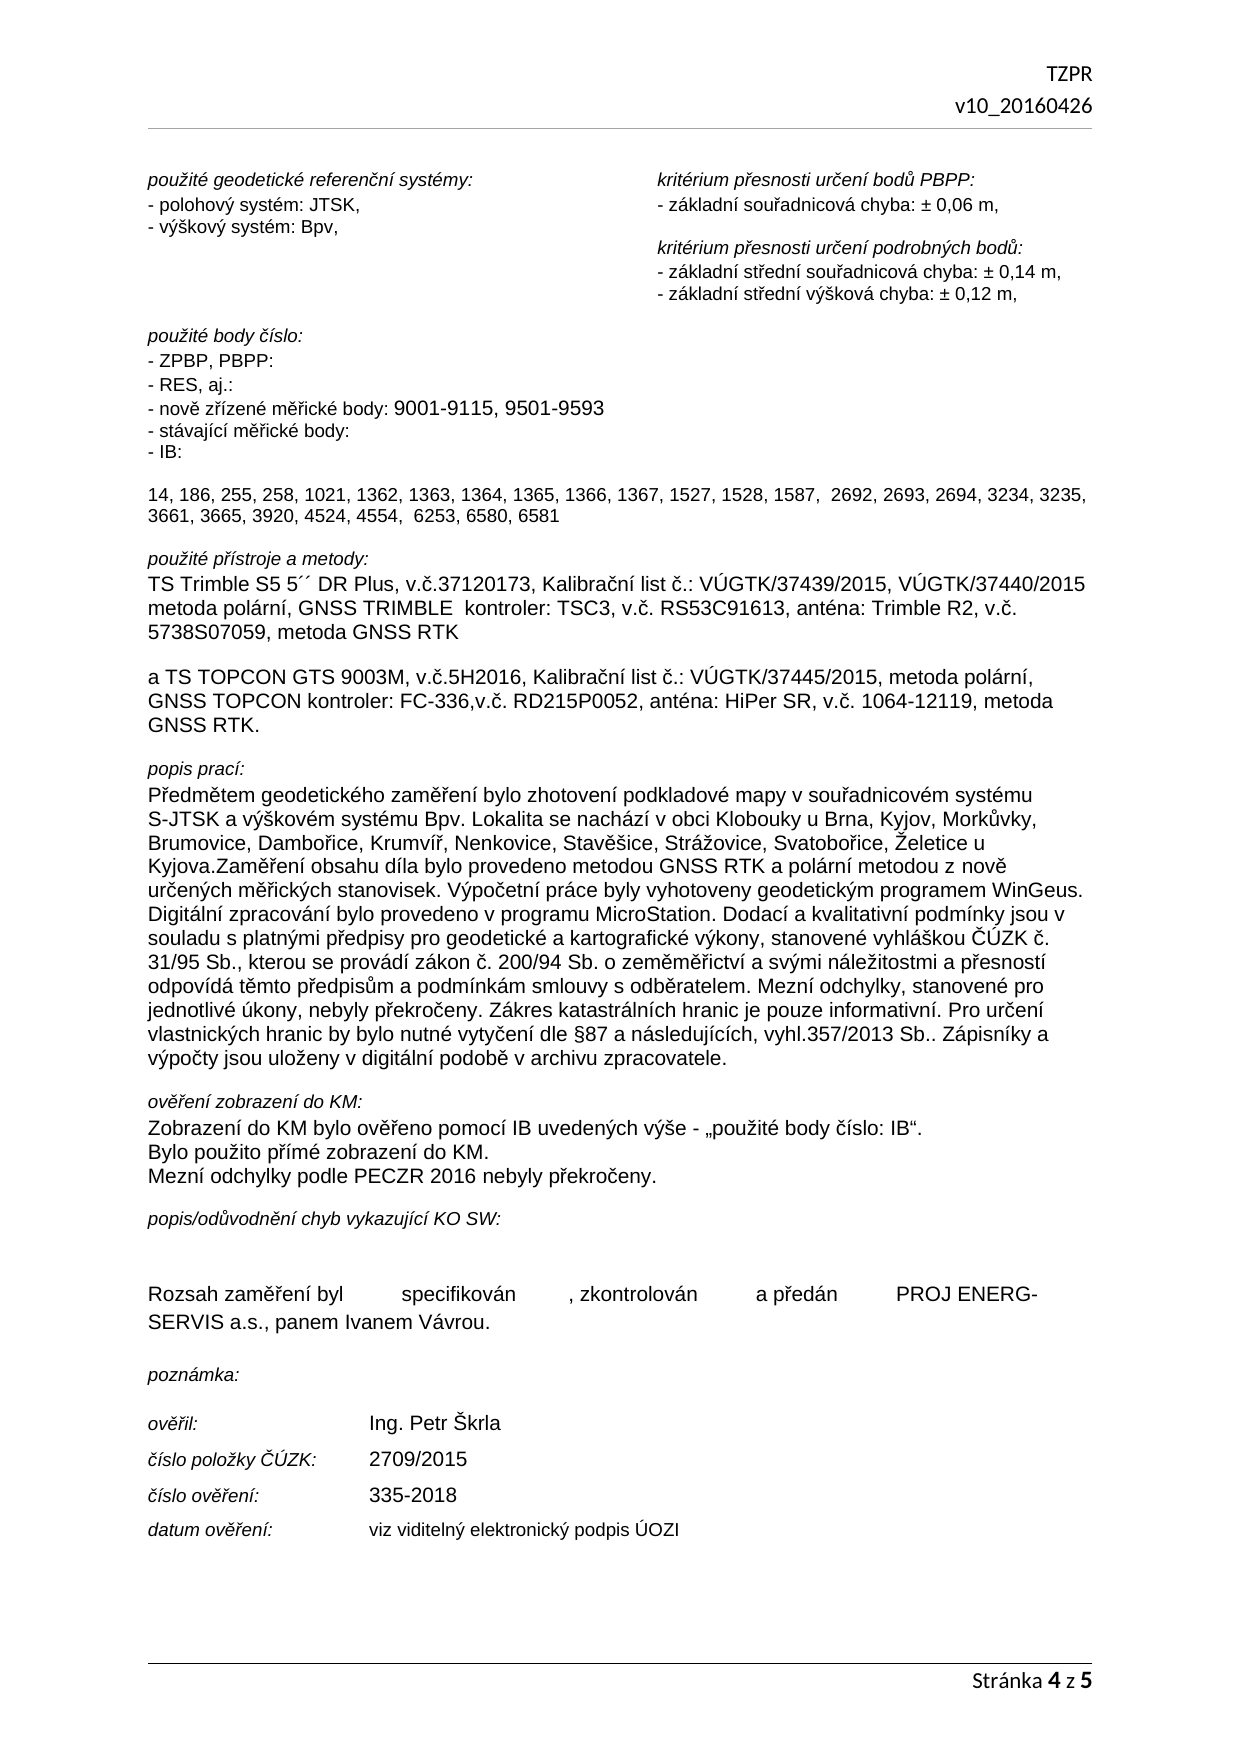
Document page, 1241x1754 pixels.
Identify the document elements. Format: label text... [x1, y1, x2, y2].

text - nově zřízené měřické body: 9001-9115, 9501-9593 [148, 396, 1092, 419]
text Bylo použito [148, 1139, 1092, 1163]
text - ZPBP, PBPP: [148, 350, 1092, 372]
text kritérium přesnosti určení bodů PBPP: [657, 169, 1092, 191]
text Mezní odchylky podle PECZR 2016 překročeny. [148, 1163, 1092, 1187]
text a TS TOPCON GTS 9003M, v.č.5H2016, Kalibrační list č.: VÚGTK/37445/2015, metoda polární, GNSS TOPCON kontroler: FC-336,v.č. RD215P0052, anténa: HiPer SR, v.č. 1064-12119, metoda GNSS RTK. [148, 665, 1092, 737]
text Zobrazení do KM bylo ověřeno pomocí IB uvedených výše - „použité body číslo: IB“. [148, 1116, 1092, 1139]
text použité přístroje a metody: [148, 547, 1092, 569]
text - základní souřadnicová chyba: ± 0,06 m, [657, 194, 1092, 216]
text číslo položky ČÚZK: 2709/2015 [148, 1447, 1092, 1471]
text datum ověření: viz viditelný elektronický podpis ÚOZI [148, 1519, 1092, 1540]
text 14, 186, 255, 258, 1021, 1362, 1363, 1364, 1365, 1366, 1367, 1527, 1528, 1587, 2692, 2693, 2694, 3234, 3235, 3661, 3665, 3920, 4524, 4554, 6253, 6580, 6581 [148, 483, 1092, 527]
text Rozsah zaměřeníbyl specifikován , zkontrolován a předán ENERG-SERVIS a.s., Ivanem Vávrou. [148, 1282, 1092, 1333]
text číslo ověření: 335-2018 [148, 1483, 1092, 1507]
text použité geodetické referenční systémy: [148, 169, 583, 191]
text TS Trimble S5 5´´ DR Plus, v.č.37120173, Kalibrační list č.: VÚGTK/37439/2015, VÚGTK/37440/2015 metoda polární, GNSS TRIMBLE kontroler: TSC3, v.č. RS53C91613, anténa: Trimble R2, v.č. 5738S07059, metoda GNSS RTK [148, 572, 1092, 644]
text poznámka: [148, 1362, 1092, 1386]
text - polohový systém: JTSK, [148, 194, 583, 216]
text popis prací: [148, 758, 1092, 779]
text kritérium přesnosti určení podrobných bodů: [657, 236, 1092, 258]
text - RES, aj.: [148, 372, 1092, 396]
text použité body číslo: [148, 325, 1092, 347]
text ověřil: Ing. Petr Škrla [148, 1411, 1092, 1435]
text - základní střední souřadnicová chyba: ± 0,14 m, [657, 261, 1092, 283]
text popis/odůvodnění chyb vykazující KO SW: [148, 1208, 1092, 1230]
text - stávající měřické body: [148, 419, 1092, 441]
text Předmětem geodetického zaměření bylo zhotovení podkladové mapy v souřadnicovém systému S-JTSK a výškovém systému Bpv. Lokalita se nachází v obci Klobouky u Brna, Kyjov, Morkůvky, Brumovice, Dambořice, Krumvíř, Nenkovice, Stavěšice, Strážovice, Svatobořice, Želetice u Kyjova.Zaměření obsahu díla bylo provedeno metodou GNSS RTK a polární metodou z nově určených měřických stanovisek. Výpočetní práce byly vyhotoveny geodetickým programem WinGeus. Digitální zpracování bylo provedeno v programu MicroStation. Dodací a kvalitativní podmínky jsou v souladu s platnými předpisy pro geodetické a kartografické výkony, stanovené vyhláškou ČÚZK č. 31/95 Sb., kterou se provádí zákon č. 200/94 Sb. o zeměměřictví a svými náležitostmi a přesností odpovídá těmto předpisům a podmínkám smlouvy s odběratelem. Mezní odchylky, stanovené pro jednotlivé úkony, nebyly překročeny. Zákres katastrálních hranic je pouze informativní. Pro určení vlastnických hranic by bylo nutné vytyčení dle §87 a následujících, vyhl.357/2013 Sb.. Zápisníky a výpočty jsou uloženy v digitální podobě v archivu zpracovatele. [148, 782, 1092, 1070]
text - výškový systém: Bpv, [148, 216, 583, 237]
text - základní střední výšková chyba: ± 0,12 m, [657, 283, 1092, 304]
text - IB: [148, 441, 1092, 463]
text ověření zobrazení do KM: [148, 1091, 1092, 1112]
